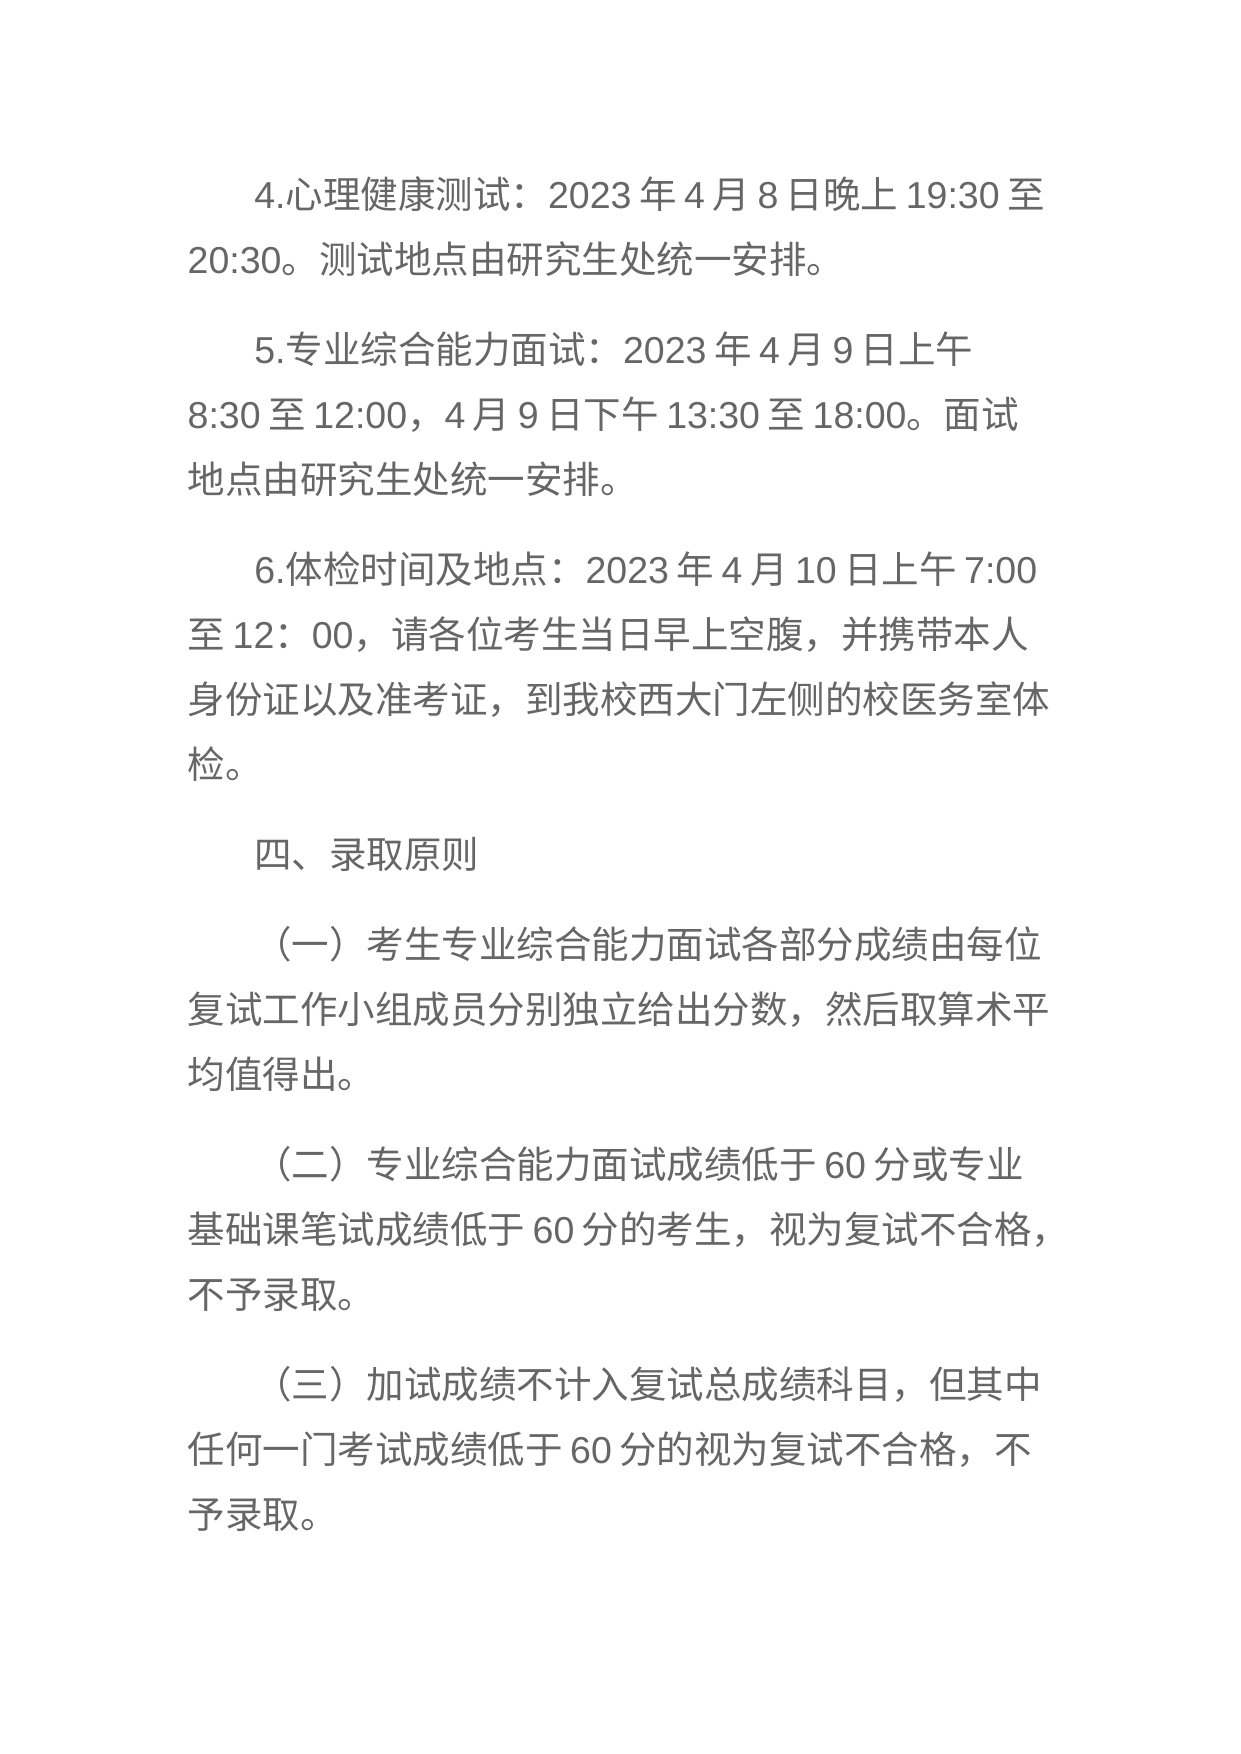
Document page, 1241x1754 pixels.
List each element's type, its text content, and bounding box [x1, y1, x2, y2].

text （三）加试成绩不计入复试总成绩科目，但其中任何一门考试成绩低于60分的视为复试不合格，不予录取。 [187, 1352, 1053, 1547]
text （一）考生专业综合能力面试各部分成绩由每位复试工作小组成员分别独立给出分数，然后取算术平均值得出。 [187, 912, 1053, 1107]
text 5.专业综合能力面试：2023年4月9日上午8:30至12:00，4月9日下午13:30至18:00。面试地点由研究生处统一安排。 [187, 317, 1053, 512]
text 四、录取原则 [187, 822, 1053, 887]
text 6.体检时间及地点：2023年4月10日上午7:00至12：00，请各位考生当日早上空腹，并携带本人身份证以及准考证，到我校西大门左侧的校医务室体检。 [187, 537, 1053, 797]
text （二）专业综合能力面试成绩低于60分或专业基础课笔试成绩低于60分的考生，视为复试不合格，不予录取。 [187, 1132, 1053, 1327]
text 4.心理健康测试：2023年4月8日晚上19:30至20:30。测试地点由研究生处统一安排。 [187, 162, 1053, 292]
